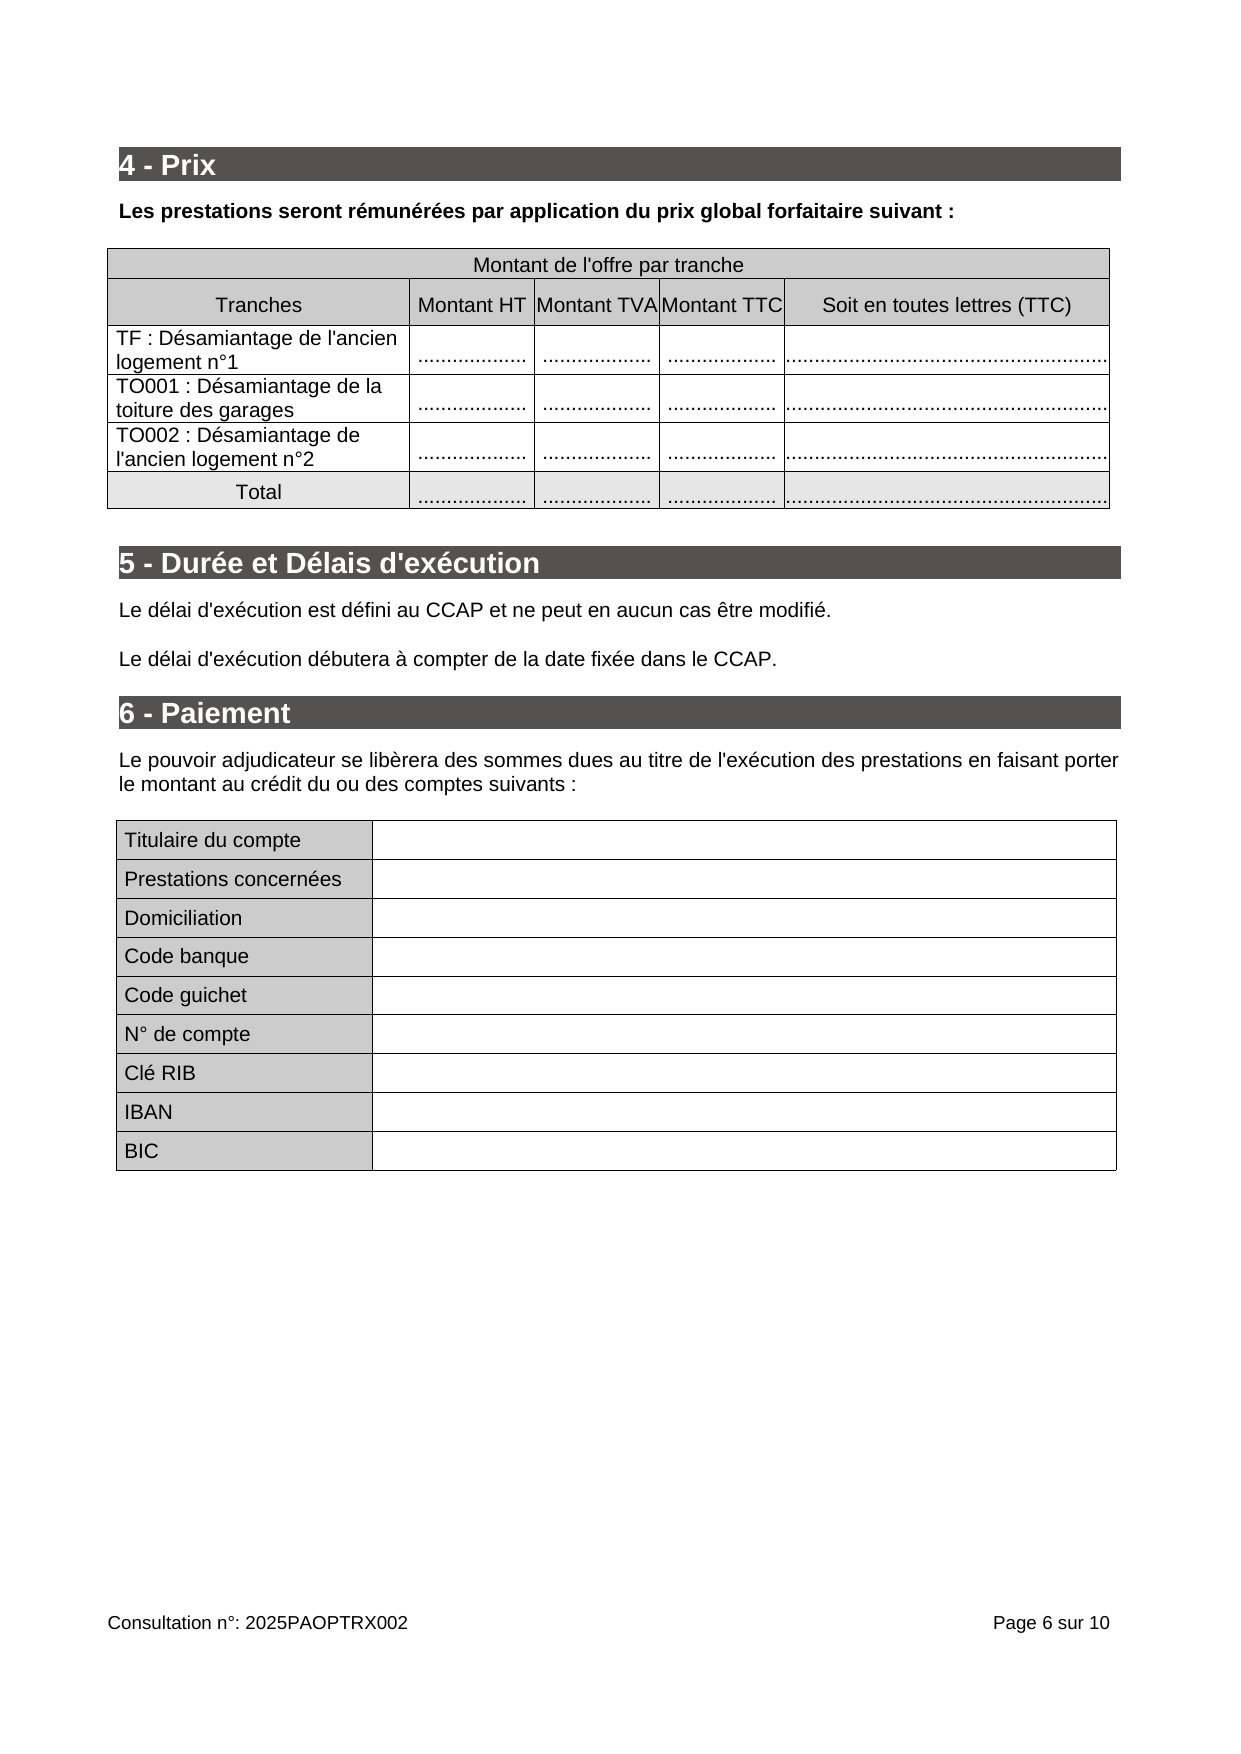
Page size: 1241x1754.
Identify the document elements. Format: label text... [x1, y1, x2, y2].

table_cell ................... [535, 423, 659, 471]
table_cell [373, 1054, 1116, 1092]
table_cell Code guichet [117, 977, 372, 1014]
text Le délai d'exécution débutera à compter de la date fixée dans le CCAP. [119, 647, 1121, 671]
table_cell Tranches [108, 279, 409, 325]
table_cell TF : Désamiantage de l'ancien logement n°1 [108, 326, 409, 374]
table_cell Soit en toutes lettres (TTC) [785, 279, 1109, 325]
table_cell ........................................................ [785, 472, 1109, 508]
table_cell Prestations concernées [117, 860, 372, 898]
table_cell ................... [660, 423, 784, 471]
table_cell ........................................................ [785, 326, 1109, 374]
text Le pouvoir adjudicateur se libèrera des sommes dues au titre de l'exécution des prestations en faisant porter le montant au crédit du ou des comptes suivants : [119, 748, 1121, 796]
table_cell Code banque [117, 938, 372, 976]
table_cell ................... [535, 472, 659, 508]
table_cell TO001 : Désamiantage de la toiture des garages [108, 375, 409, 422]
subtitle 5 - Durée et Délais d'exécution [119, 546, 1121, 579]
table_header Montant de l'offre par tranche [108, 249, 1109, 278]
table_cell Domiciliation [117, 899, 372, 937]
table_cell N° de compte [117, 1015, 372, 1053]
table_cell ................... [660, 472, 784, 508]
subtitle 4 - Prix [119, 147, 1121, 181]
table_cell Montant TTC [660, 279, 784, 325]
table_cell ................... [660, 375, 784, 422]
table_header Titulaire du compte [117, 821, 372, 859]
table_cell Total [108, 472, 409, 508]
table_cell IBAN [117, 1093, 372, 1131]
table_cell ................... [410, 375, 534, 422]
table_cell ................... [410, 423, 534, 471]
table_cell TO002 : Désamiantage de l'ancien logement n°2 [108, 423, 409, 471]
table_cell [373, 977, 1116, 1014]
table_cell [373, 899, 1116, 937]
table_cell ................... [410, 472, 534, 508]
text Les prestations seront rémunérées par application du prix global forfaitaire suivant : [119, 200, 1121, 224]
table_cell ................... [535, 375, 659, 422]
table_cell Montant TVA [535, 279, 659, 325]
table_cell [373, 1132, 1116, 1170]
table_cell ........................................................ [785, 375, 1109, 422]
table_cell ................... [410, 326, 534, 374]
table_cell Clé RIB [117, 1054, 372, 1092]
table_cell ................... [535, 326, 659, 374]
table_cell [373, 938, 1116, 976]
subtitle 6 - Paiement [119, 696, 1121, 729]
table_cell Montant HT [410, 279, 534, 325]
table_cell ................... [660, 326, 784, 374]
text Le délai d'exécution est défini au CCAP et ne peut en aucun cas être modifié. [119, 598, 1121, 622]
table_cell BIC [117, 1132, 372, 1170]
table_cell [373, 860, 1116, 898]
table_cell [373, 1015, 1116, 1053]
table_header [373, 821, 1116, 859]
table_cell [373, 1093, 1116, 1131]
table_cell ........................................................ [785, 423, 1109, 471]
